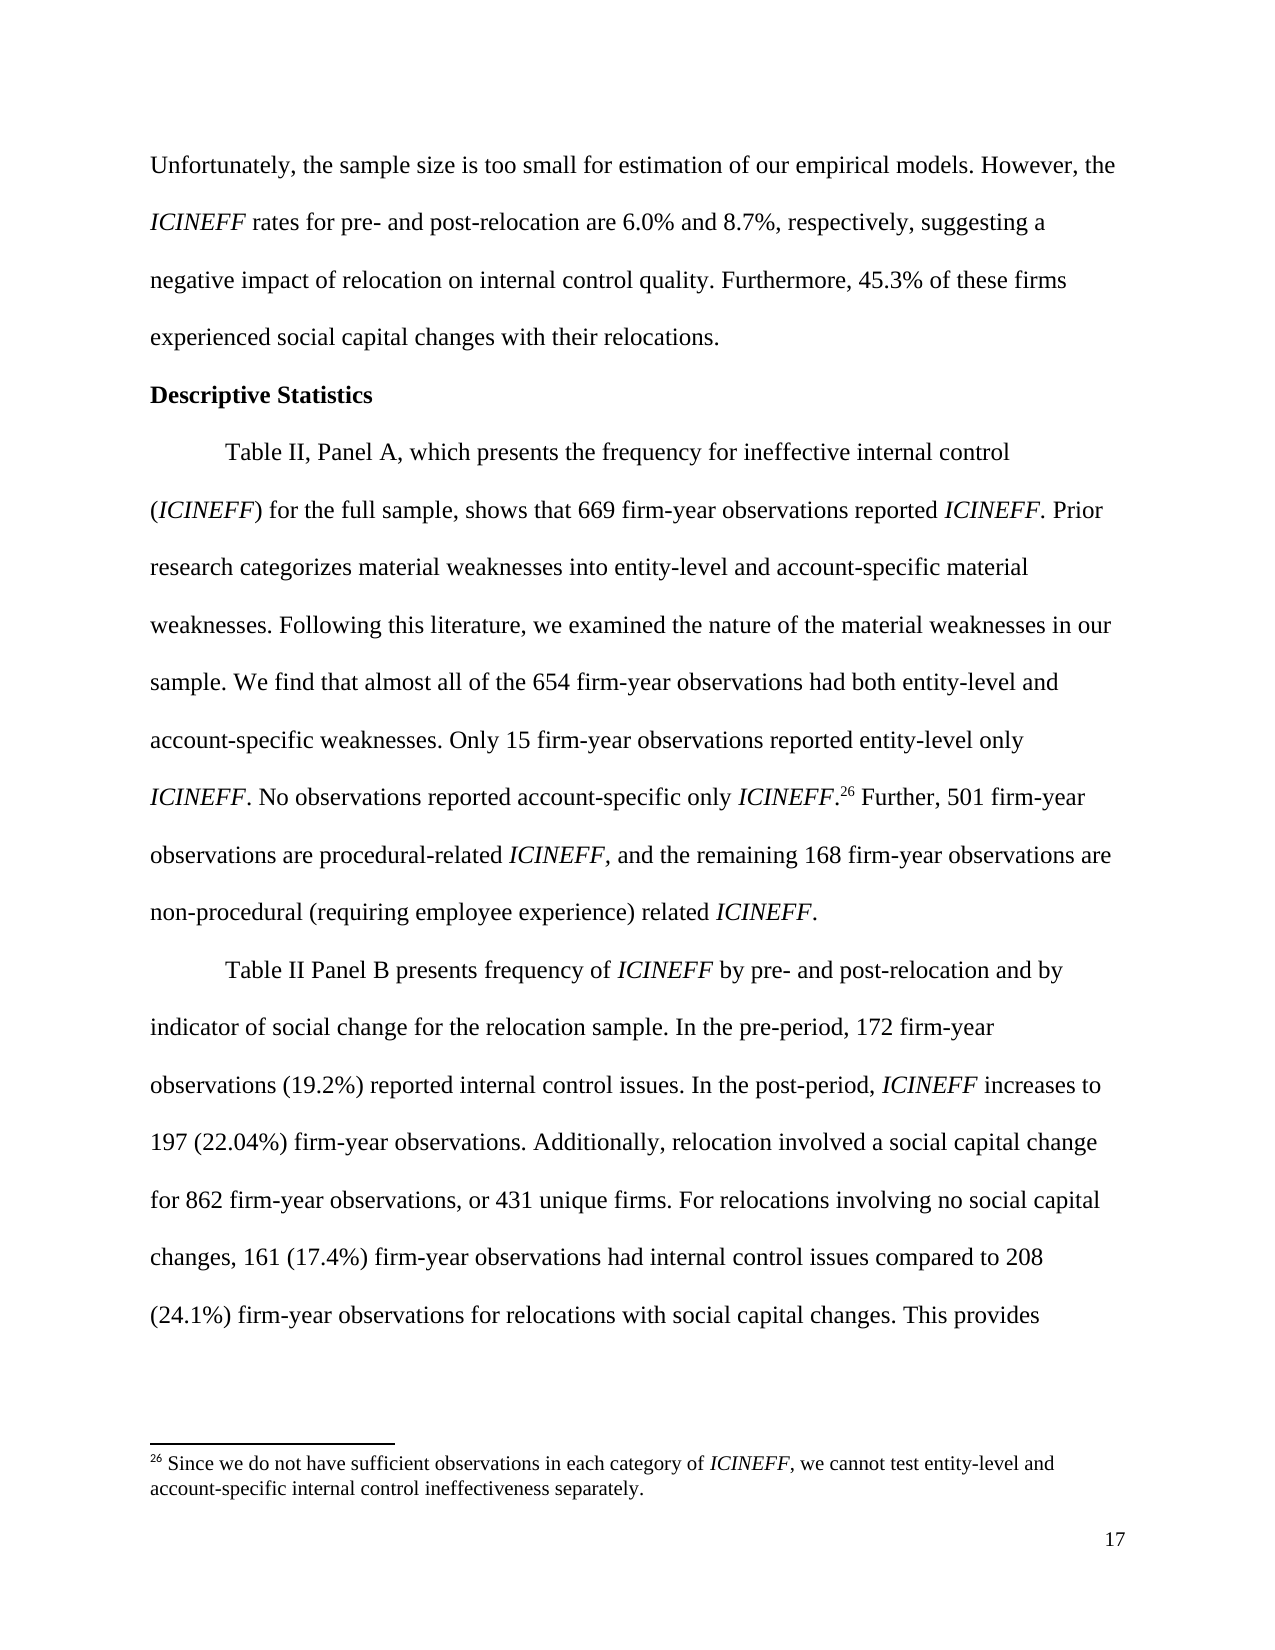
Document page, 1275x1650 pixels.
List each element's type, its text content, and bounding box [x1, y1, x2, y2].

text Descriptive Statistics [150, 380, 1125, 409]
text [150, 955, 1125, 1329]
text Table II, Panel A, which presents the frequency for ineffective internal control (ICINEFF) for the full sample, shows that 669 firm-year observations reported ICINEFF. Prior research categorizes material weaknesses into entity-level and account-specific material weaknesses. Following this literature, we examined the nature of the material weaknesses in our sample. We find that almost all of the 654 firm-year observations had both entity-level and account-specific weaknesses. Only 15 firm-year observations reported entity-level only ICINEFF. No observations reported account-specific only ICINEFF. Further, 501 firm-year observations are procedural-related ICINEFF, and the remaining 168 firm-year observations are non-procedural (requiring employee experience) related ICINEFF. [150, 437, 1125, 926]
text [150, 150, 1125, 351]
